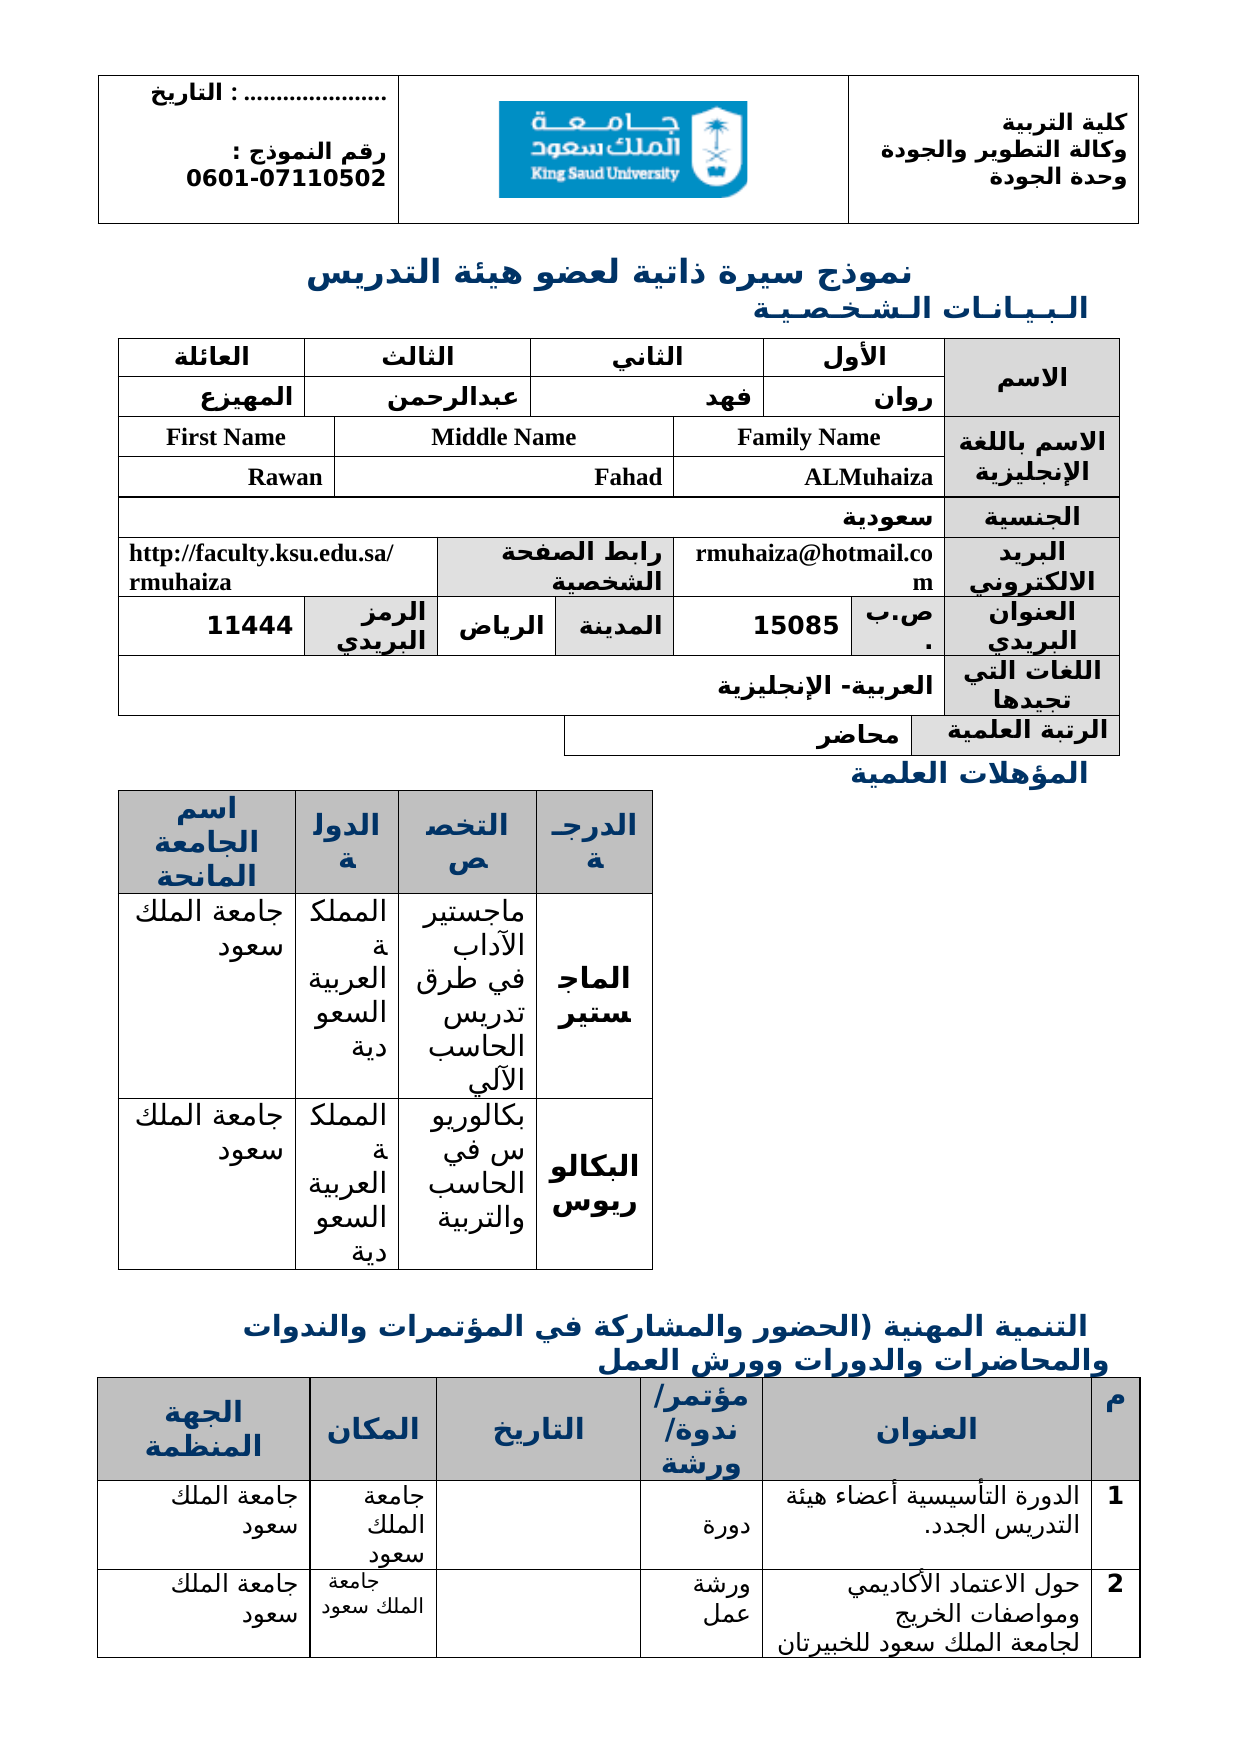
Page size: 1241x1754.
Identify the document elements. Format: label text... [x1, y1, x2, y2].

table_header المكان [311, 1378, 436, 1480]
table_cell المملكة العربية السعودية [296, 894, 398, 1098]
table_cell الماجستير [537, 894, 652, 1098]
table_cell فهد [531, 377, 763, 416]
table_cell 2 [1092, 1570, 1139, 1657]
table_cell العربية- الإنجليزية [119, 656, 944, 715]
table_cell Middle Name [335, 417, 673, 456]
table_cell الجنسية [945, 498, 1119, 537]
table_header الثالث [305, 339, 530, 376]
table_cell جامعة الملك سعود [98, 1570, 309, 1657]
text نموذج سيرة ذاتية لعضو هيئة التدريس [109, 253, 1110, 292]
table_header التخصص [399, 791, 536, 893]
table_cell الرتبة العلمية [912, 716, 1119, 755]
table_cell روان [764, 377, 944, 416]
table_cell بكالوريوس في الحاسب والتربية [399, 1099, 536, 1268]
table_cell First Name [119, 417, 334, 456]
table_cell جامعة الملك سعود [311, 1481, 436, 1568]
table_header الدرجـة [537, 791, 652, 893]
table_cell الاسم باللغة الإنجليزية [945, 417, 1119, 496]
table_header م [1092, 1378, 1139, 1480]
table_cell دورة [641, 1481, 762, 1568]
table_header العنوان [763, 1378, 1091, 1480]
table_cell جامعة الملك سعود [98, 1481, 309, 1568]
table_cell http://faculty.ksu.edu.sa/rmuhaiza [119, 538, 437, 596]
table_header التاريخ [437, 1378, 640, 1480]
text المؤهلات العلمية [109, 756, 1110, 790]
table_header اسم الجامعة المانحة [119, 791, 295, 893]
table_header الأول [764, 339, 944, 376]
table_cell rmuhaiza@hotmail.com [674, 538, 944, 596]
table_header الاسم [945, 339, 1119, 416]
table_cell رابط الصفحة الشخصية [438, 538, 673, 596]
table_cell المدينة [556, 597, 673, 655]
table_cell سعودية [119, 498, 944, 537]
table_cell الرمز البريدي [305, 597, 437, 655]
table_cell [437, 1570, 640, 1657]
table_cell ALMuhaiza [674, 457, 944, 496]
table_cell ماجستير الآداب في طرق تدريس الحاسب الآلي [399, 894, 536, 1098]
table_cell اللغات التي تجيدها [945, 656, 1119, 715]
table_cell عبدالرحمن [305, 377, 530, 416]
text الـبـيـانـات الـشـخـصـيـة [109, 292, 1110, 326]
table_cell المهيزع [119, 377, 304, 416]
text التنمية المهنية (الحضور والمشاركة في المؤتمرات والندوات والمحاضرات والدورات وورش العمل [109, 1309, 1110, 1377]
table_cell Fahad [335, 457, 673, 496]
table_cell Rawan [119, 457, 334, 496]
table_cell جامعة الملك سعود [311, 1570, 436, 1657]
table_header الجهة المنظمة [98, 1378, 309, 1480]
table_header الدولة [296, 791, 398, 893]
table_cell البكالوريوس [537, 1099, 652, 1268]
table_cell محاضر [565, 716, 911, 755]
table_cell ص.ب. [852, 597, 944, 655]
table_cell 1 [1092, 1481, 1139, 1568]
table_cell الرياض [438, 597, 555, 655]
table_cell Family Name [674, 417, 944, 456]
table_cell جامعة الملك سعود [119, 894, 295, 1098]
table_cell البريد الالكتروني [945, 538, 1119, 596]
table_cell 11444 [119, 597, 304, 655]
table_header الثاني [531, 339, 763, 376]
table_cell 15085 [674, 597, 851, 655]
table_cell ورشة عمل [641, 1570, 762, 1657]
table_header مؤتمر/ندوة/ ورشة [641, 1378, 762, 1480]
table_cell المملكة العربية السعودية [296, 1099, 398, 1268]
table_cell الدورة التأسيسية أعضاء هيئة التدريس الجدد. [763, 1481, 1091, 1568]
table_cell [763, 1570, 1091, 1657]
table_cell جامعة الملك سعود [119, 1099, 295, 1268]
table_cell العنوان البريدي [945, 597, 1119, 655]
table_cell [437, 1481, 640, 1568]
table_header العائلة [119, 339, 304, 376]
